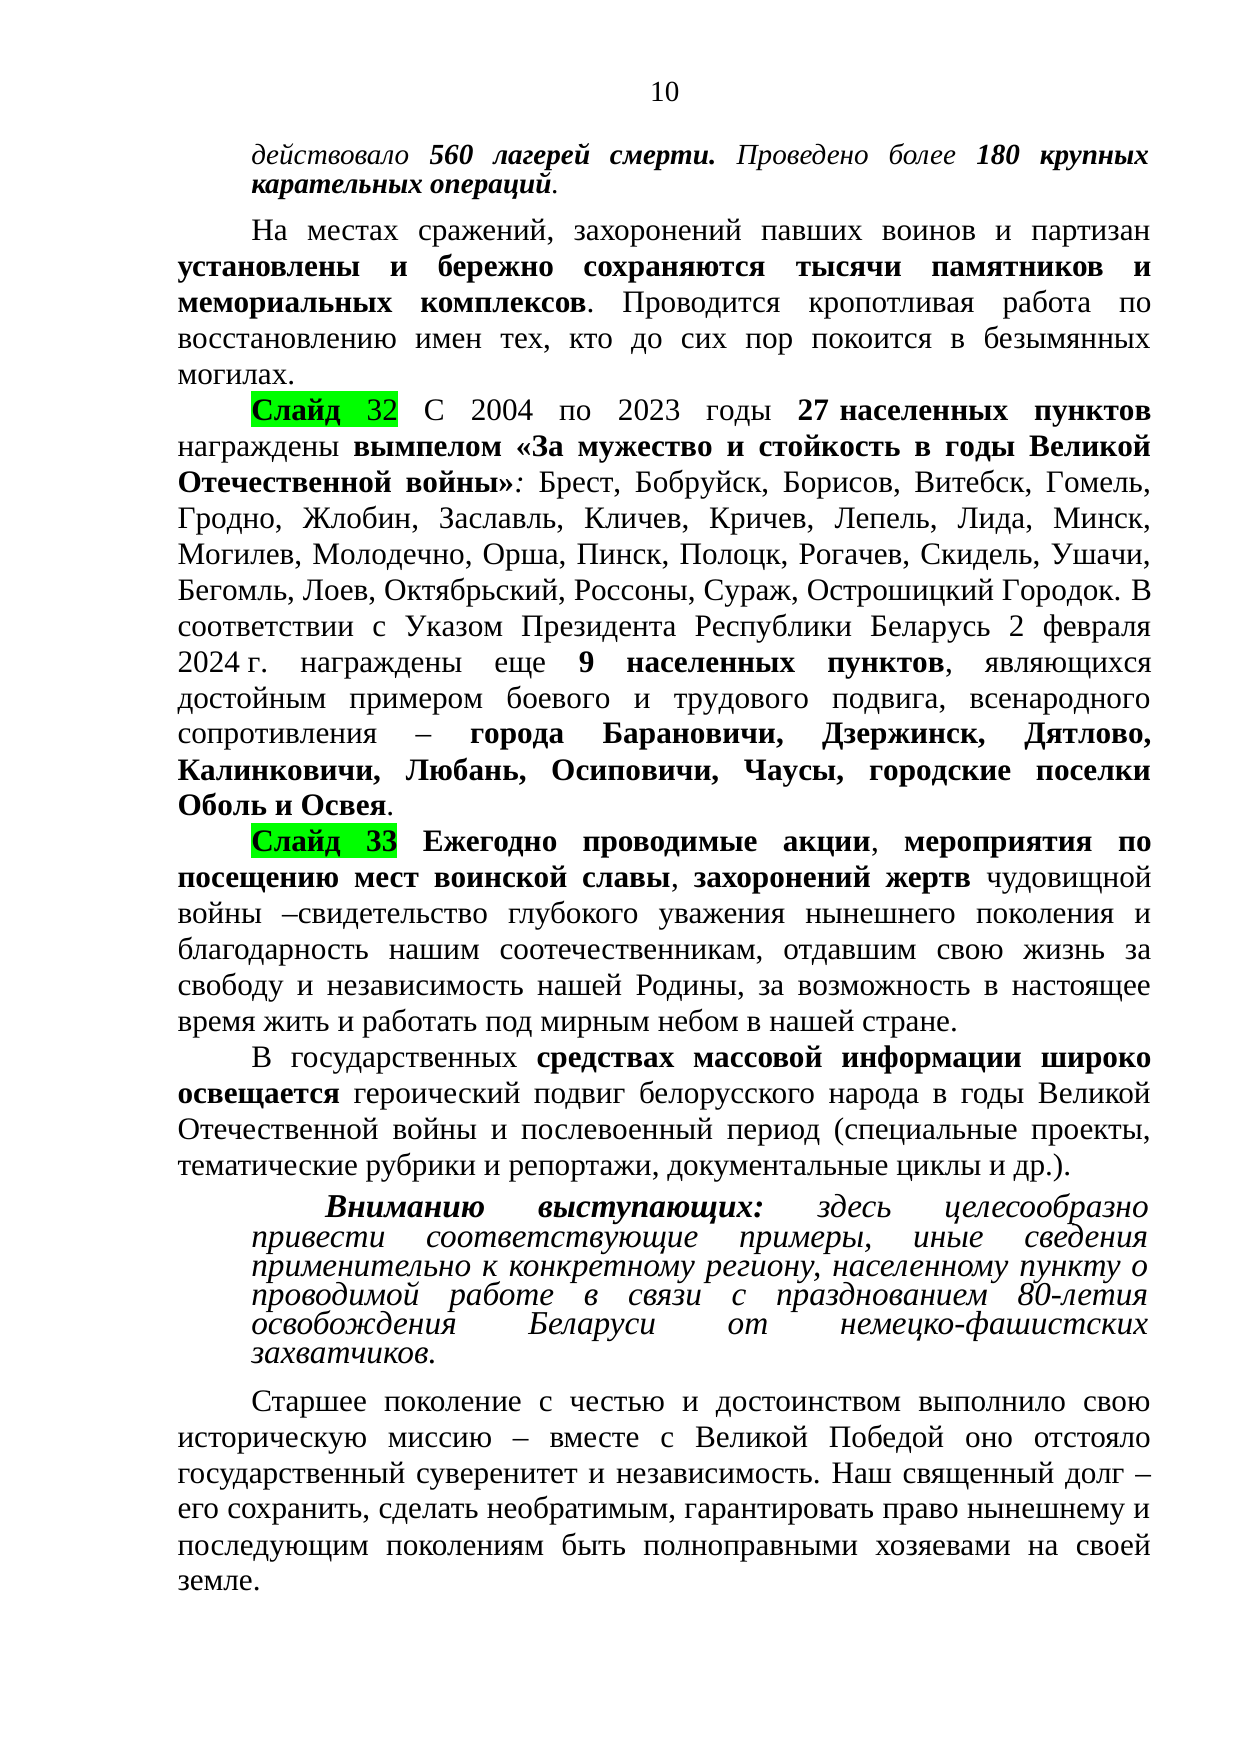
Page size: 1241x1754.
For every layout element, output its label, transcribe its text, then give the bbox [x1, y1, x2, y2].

text Слайд 32 С 2004 по 2023 годы 27 населенных пунктов награждены вымпелом «За мужество и стойкость в годы Великой Отечественной войны»: Брест, Бобруйск, Борисов, Витебск, Гомель, Гродно, Жлобин, Заславль, Кличев, Кричев, Лепель, Лида, Минск, Могилев, Молодечно, Орша, Пинск, Полоцк, Рогачев, Скидель, Ушачи, Бегомль, Лоев, Октябрьский, Россоны, Сураж, Острошицкий Городок. В соответствии с Указом Президента Республики Беларусь 2 февраля 2024 г. награждены еще 9 населенных пунктов, являющихся достойным примером боевого и трудового подвига, всенародного сопротивления – города Барановичи, Дзержинск, Дятлово, Калинковичи, Любань, Осиповичи, Чаусы, городские поселки Оболь и Освея. [177, 391, 1152, 823]
text Слайд 33 Ежегодно проводимые акции, мероприятия по посещению мест воинской славы, захоронений жертв чудовищной войны –свидетельство глубокого уважения нынешнего поколения и благодарность нашим соотечественникам, отдавшим свою жизнь за свободу и независимость нашей Родины, за возможность в настоящее время жить и работать под мирным небом в нашей стране. [177, 823, 1152, 1038]
text На местах сражений, захоронений павших воинов и партизан установлены и бережно сохраняются тысячи памятников и мемориальных комплексов. Проводится кропотливая работа по восстановлению имен тех, кто до сих пор покоится в безымянных могилах. [177, 212, 1152, 391]
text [251, 141, 1152, 199]
text Старшее поколение с честью и достоинством выполнило свою историческую миссию – вместе с Великой Победой оно отстояло государственный суверенитет и независимость. Наш священный долг – его сохранить, сделать необратимым, гарантировать право нынешнему и последующим поколениям быть полноправными хозяевами на своей земле. [177, 1382, 1152, 1598]
text Вниманию выступающих: здесь целесообразно привести соответствующие примеры, иные сведения применительно к конкретному региону, населенному пункту о проводимой работе в связи с празднованием 80-летия освобождения Беларуси от немецко-фашистских захватчиков. [251, 1194, 1152, 1369]
text В государственных средствах массовой информации широко освещается героический подвиг белорусского народа в годы Великой Отечественной войны и послевоенный период (специальные проекты, тематические рубрики и репортажи, документальные циклы и др.). [177, 1038, 1152, 1182]
